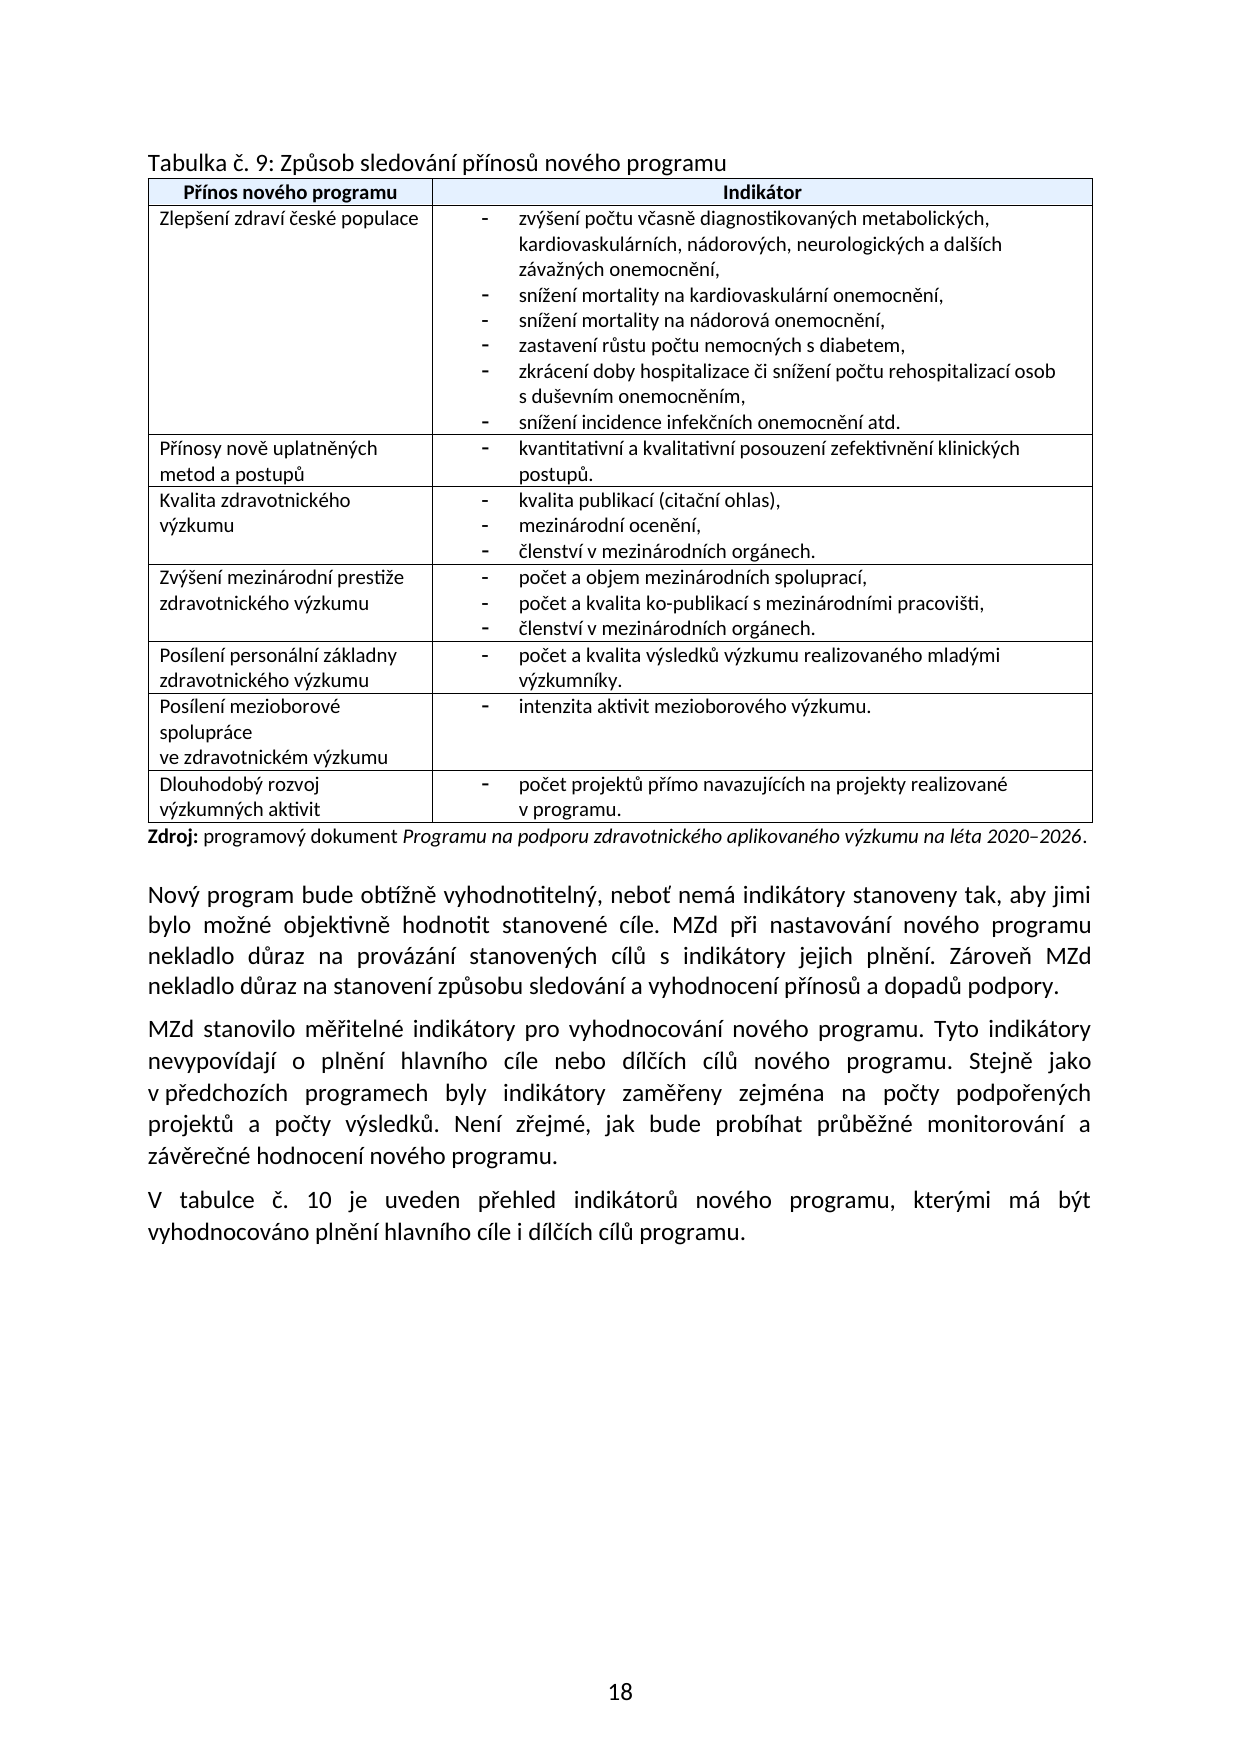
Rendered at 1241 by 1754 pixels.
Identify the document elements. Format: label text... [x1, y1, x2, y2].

table_cell Dlouhodobý rozvoj výzkumných aktivit [149, 771, 432, 822]
table_cell zvýšení počtu včasně diagnostikovaných metabolických, kardiovaskulárních, nádorových, neurologických a dalších závažných onemocnění, snížení mortality na kardiovaskulární onemocnění, snížení mortality na nádorová onemocnění, zastavení růstu počtu nemocných s diabetem, zkrácení doby hospitalizace či snížení počtu rehospitalizací osob s duševním onemocněním, snížení incidence infekčních onemocnění atd. [433, 206, 1092, 434]
text MZd stanovilo měřitelné indikátory pro vyhodnocování nového programu. Tyto indikátory nevypovídají o plnění hlavního cíle nebo dílčích cílů nového programu. Stejně jako v předchozích programech byly indikátory zaměřeny zejména na počty podpořených projektů a počty výsledků. Není zřejmé, jak bude probíhat průběžné monitorování a závěrečné hodnocení nového programu. [148, 1013, 1093, 1171]
table_cell počet projektů přímo navazujících na projekty realizované v programu. [433, 771, 1092, 822]
text Nový program bude obtížně vyhodnotitelný, neboť nemá indikátory stanoveny tak, aby jimi bylo možné objektivně hodnotit stanovené cíle. MZd při nastavování nového programu nekladlo důraz na provázání stanovených cílů s indikátory jejich plnění. Zároveň MZd nekladlo důraz na stanovení způsobu sledování a vyhodnocení přínosů a dopadů podpory. [148, 879, 1093, 1001]
table_cell Posílení personální základny zdravotnického výzkumu [149, 642, 432, 693]
table_cell kvalita publikací (citační ohlas), mezinárodní ocenění, členství v mezinárodních orgánech. [433, 487, 1092, 563]
text V tabulce č. 10 je uveden přehled indikátorů nového programu, kterými má být vyhodnocováno plnění hlavního cíle i dílčích cílů programu. [148, 1184, 1093, 1246]
table_cell Zvýšení mezinárodní prestiže zdravotnického výzkumu [149, 565, 432, 641]
text Zdroj: programový dokument Programu na podporu zdravotnického aplikovaného výzkumu na léta 2020–2026. [148, 823, 1093, 848]
table_cell intenzita aktivit mezioborového výzkumu. [433, 694, 1092, 770]
table_cell Kvalita zdravotnického výzkumu [149, 487, 432, 563]
table_cell počet a kvalita výsledků výzkumu realizovaného mladými výzkumníky. [433, 642, 1092, 693]
table_header Přínos nového programu [149, 179, 432, 204]
table_cell počet a objem mezinárodních spoluprací, počet a kvalita ko-publikací s mezinárodními pracovišti, členství v mezinárodních orgánech. [433, 565, 1092, 641]
table_cell Posílení mezioborové spolupráce ve zdravotnickém výzkumu [149, 694, 432, 770]
table_cell kvantitativní a kvalitativní posouzení zefektivnění klinických postupů. [433, 435, 1092, 486]
table_cell Přínosy nově uplatněných metod a postupů [149, 435, 432, 486]
table_header Indikátor [433, 179, 1092, 204]
text Tabulka č. 9: Způsob sledování přínosů nového programu [148, 148, 1093, 178]
table_cell Zlepšení zdraví české populace [149, 206, 432, 434]
